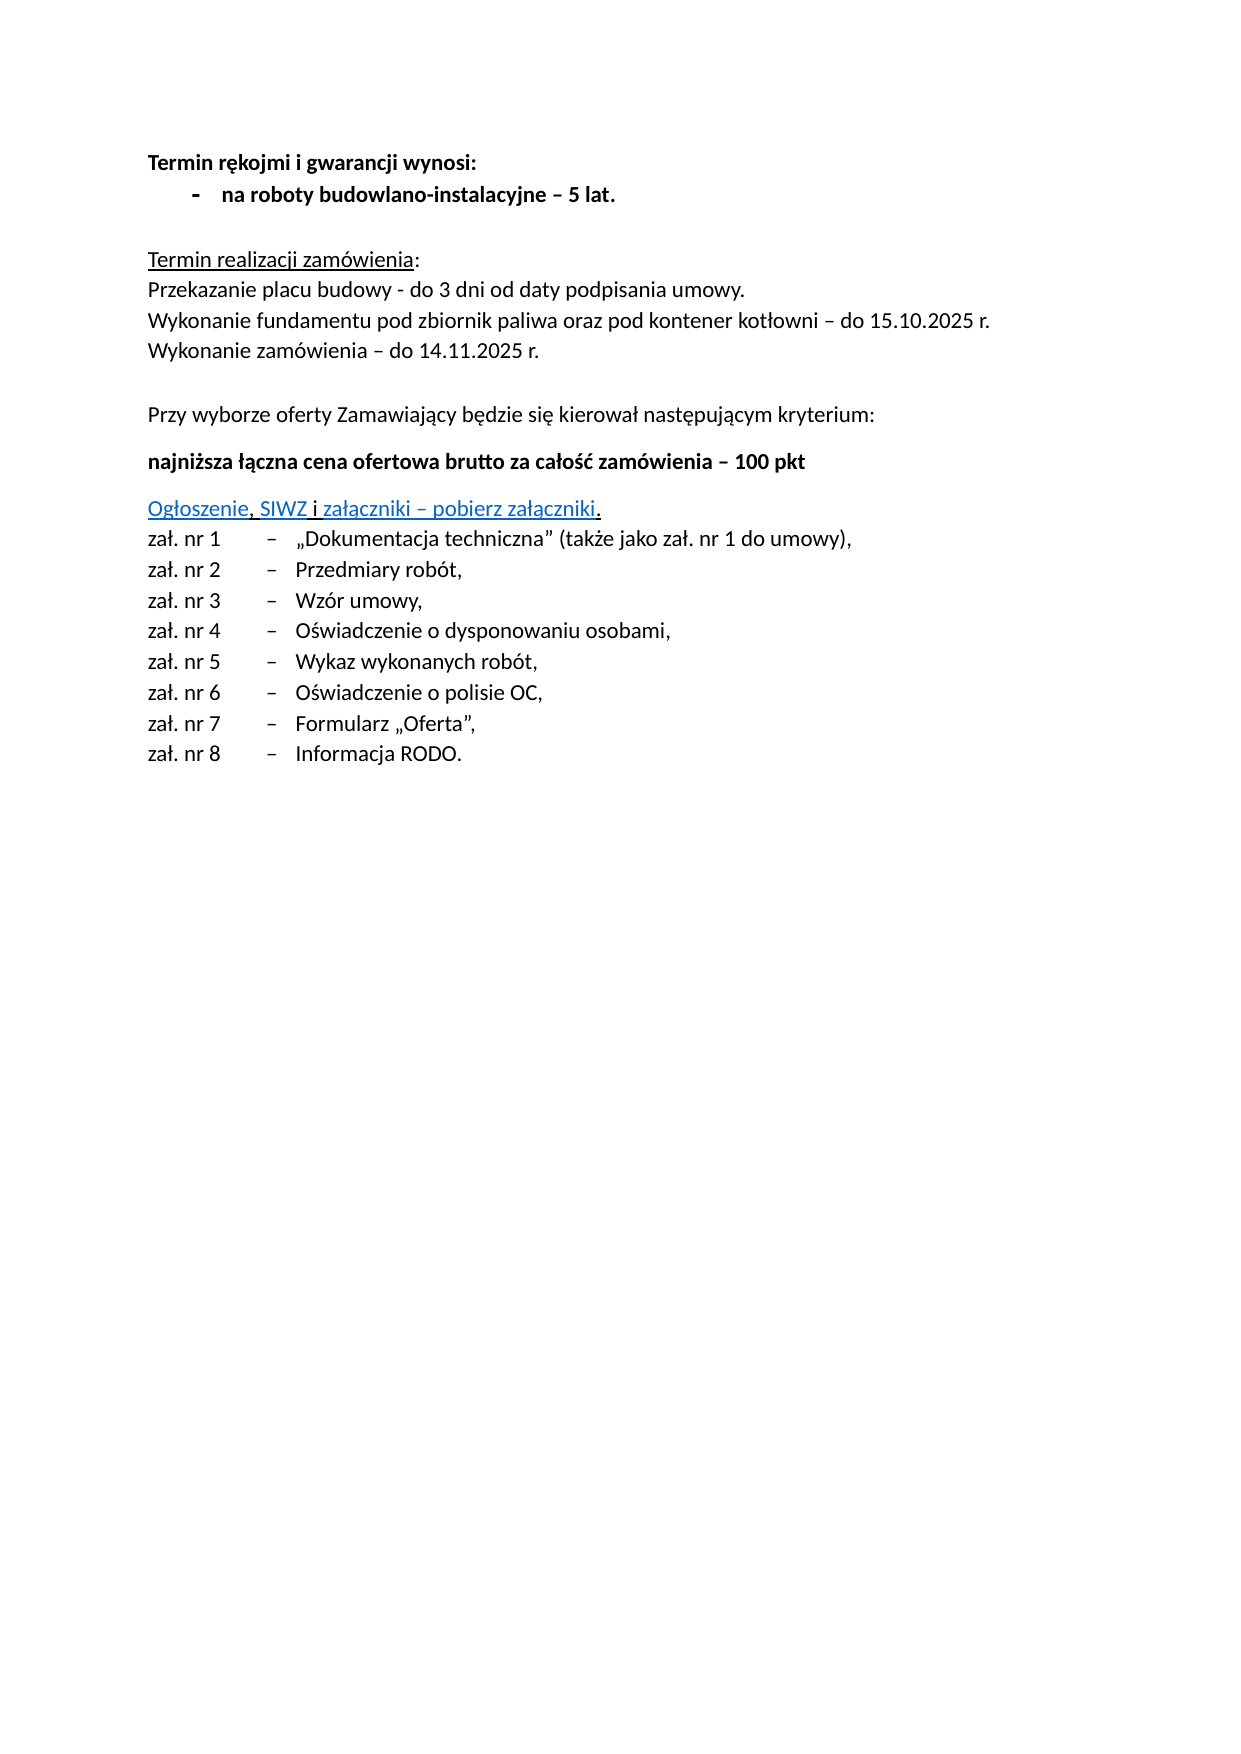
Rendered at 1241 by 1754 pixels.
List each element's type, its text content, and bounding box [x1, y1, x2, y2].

text Ogłoszenie, SIWZ i załączniki – pobierz załączniki. [148, 494, 1093, 522]
text Wykonanie zamówienia – do 14.11.2025 r. [148, 337, 1096, 364]
text zał. nr 3 – Wzór umowy, [148, 586, 1093, 614]
text zał. nr 6 – Oświadczenie o polisie OC, [148, 678, 1093, 706]
list na roboty budowlano-instalacyjne – 5 lat. [192, 180, 1096, 208]
text Wykonanie fundamentu pod zbiornik paliwa oraz pod kontener kotłowni – do 15.10.2025 r. [148, 306, 1096, 334]
text Termin realizacji zamówienia: [148, 245, 1093, 273]
text Termin rękojmi i gwarancji wynosi: [148, 148, 1096, 176]
text zał. nr 7 – Formularz „Oferta”, [148, 709, 1093, 737]
text zał. nr 4 – Oświadczenie o dysponowaniu osobami, [148, 616, 1093, 644]
text zał. nr 5 – Wykaz wykonanych robót, [148, 647, 1093, 675]
text Przekazanie placu budowy - do 3 dni od daty podpisania umowy. [148, 275, 1096, 303]
text zał. nr 1 – „Dokumentacja techniczna” (także jako zał. nr 1 do umowy), [148, 524, 1093, 552]
text zał. nr 2 – Przedmiary robót, [148, 555, 1093, 583]
text zał. nr 8 – Informacja RODO. [148, 739, 1093, 767]
text najniższa łączna cena ofertowa brutto za całość zamówienia – 100 pkt [148, 447, 1093, 475]
text Przy wyborze oferty Zamawiający będzie się kierował następującym kryterium: [148, 400, 1093, 428]
